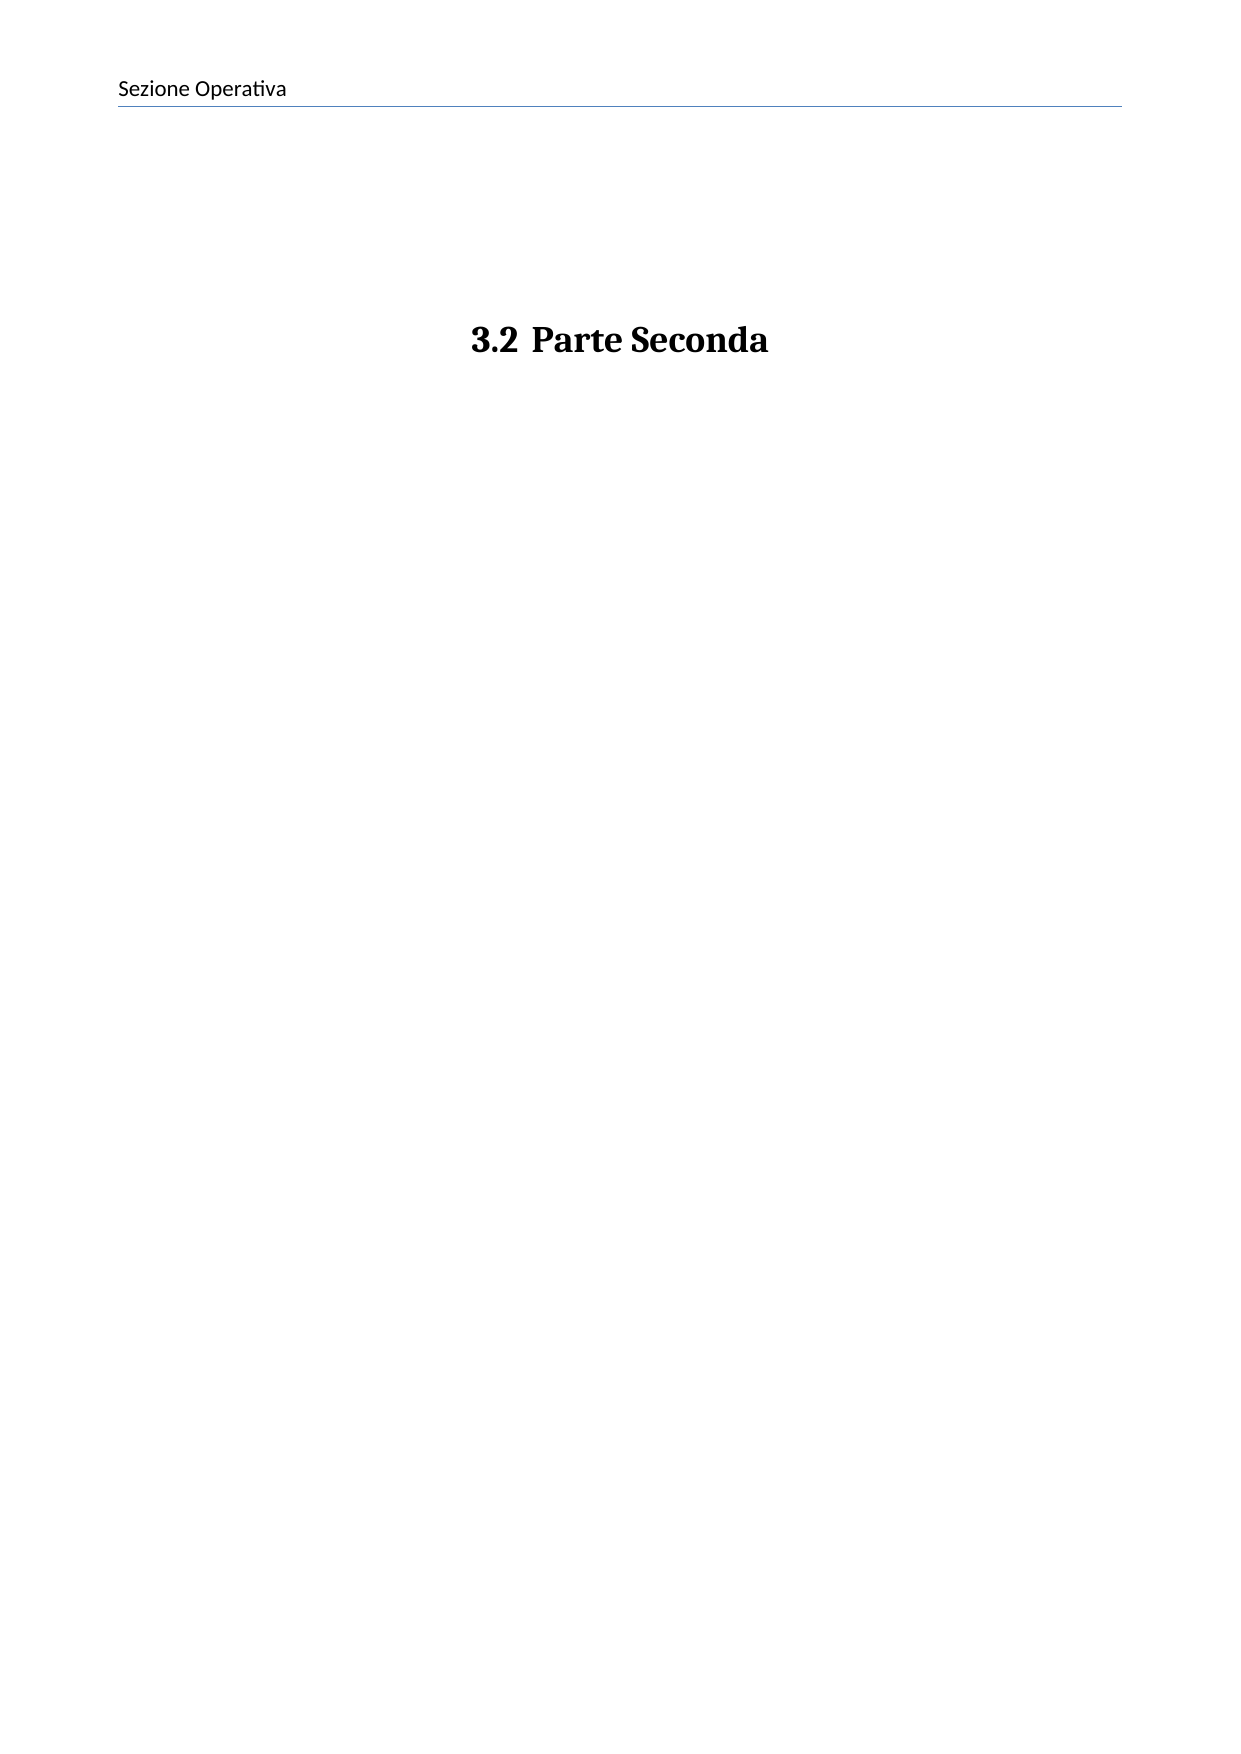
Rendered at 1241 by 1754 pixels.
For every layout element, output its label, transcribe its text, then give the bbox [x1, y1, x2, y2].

subtitle Parte Seconda [118, 319, 1122, 362]
